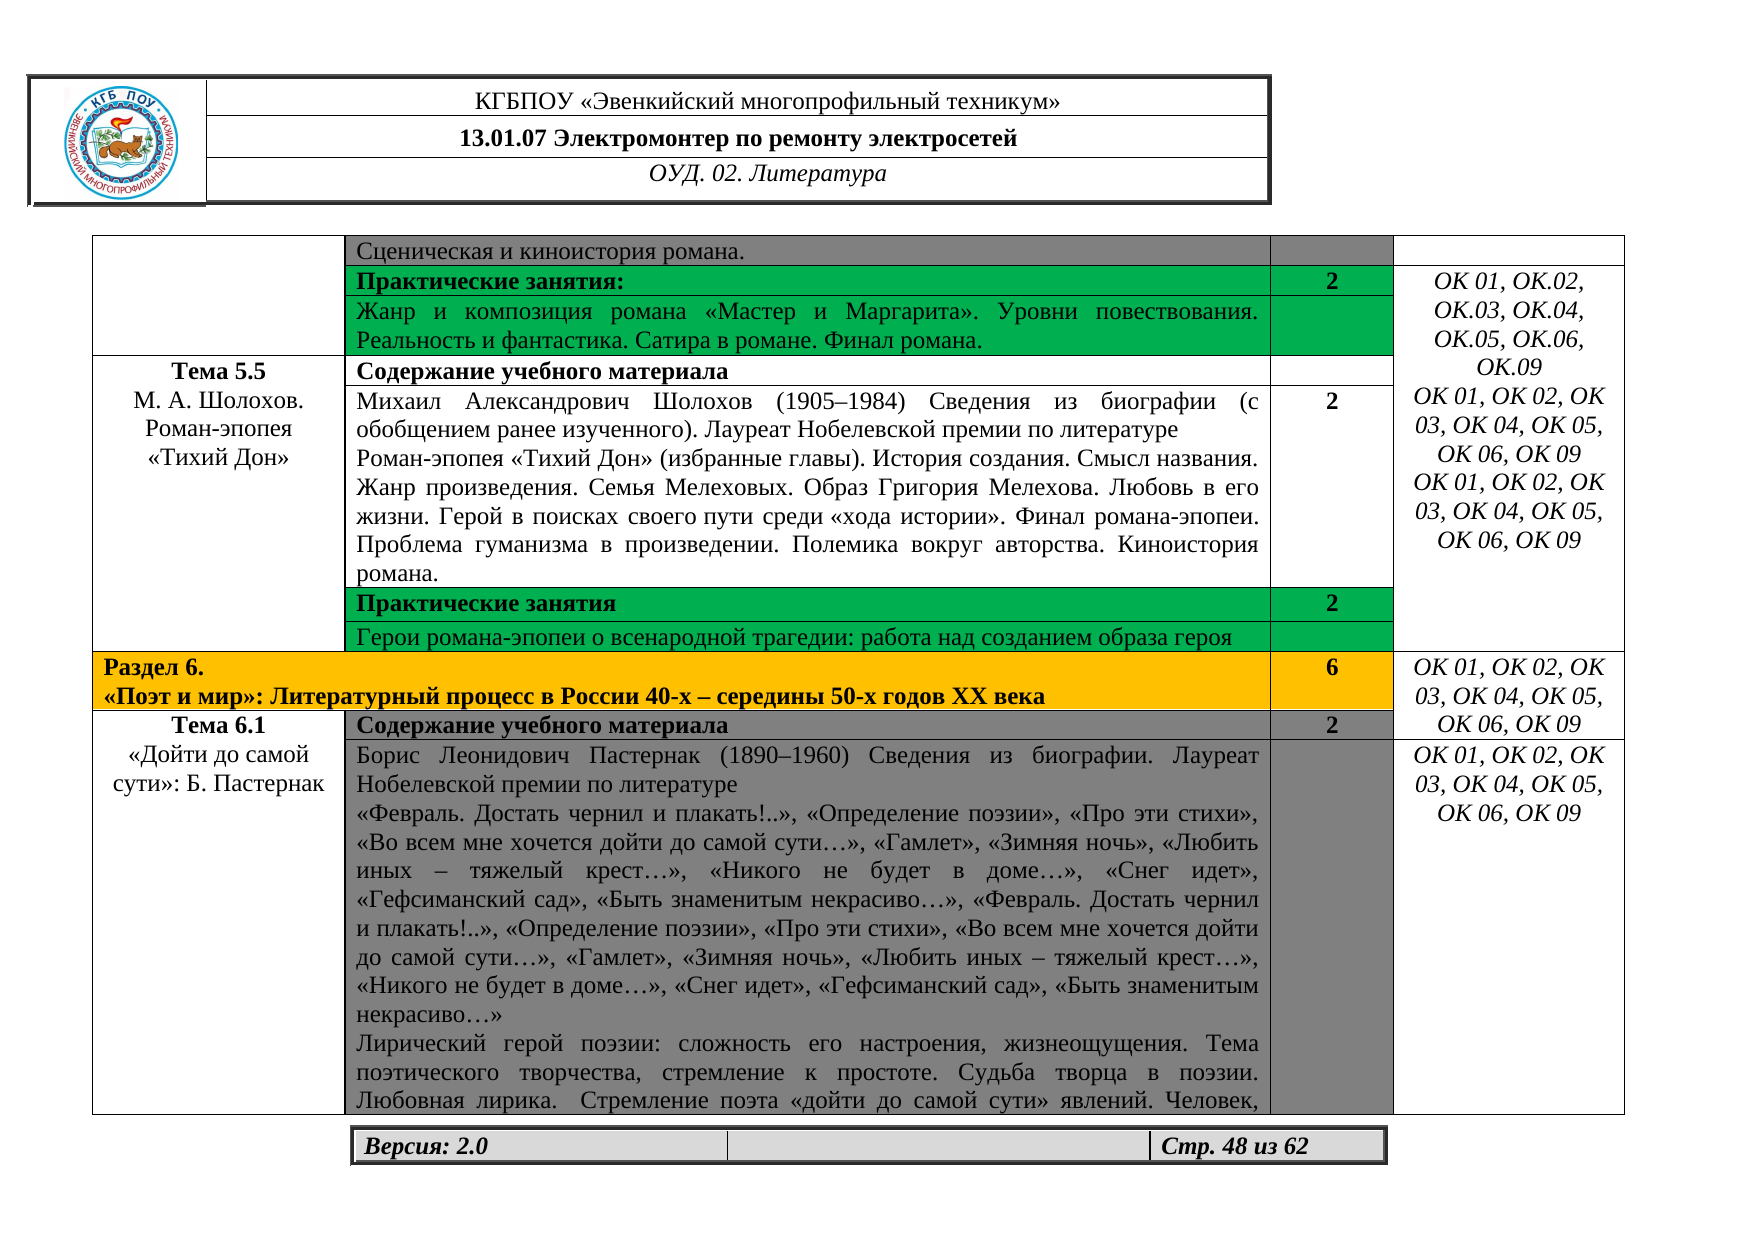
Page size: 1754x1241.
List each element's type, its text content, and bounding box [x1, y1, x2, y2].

table_cell Тема 5.5 М. А. Шолохов. Роман-эпопея «Тихий Дон» [93, 356, 344, 651]
table_cell [1271, 356, 1393, 385]
table_cell 1 [1271, 236, 1393, 265]
table_cell 6 [1271, 652, 1393, 709]
table_cell Михаил Александрович Шолохов (1905–1984) Сведения из биографии (с обобщением ранее изученного). Лауреат Нобелевской премии по литературе Роман-эпопея «Тихий Дон» (избранные главы). История создания. Смысл названия. Жанр произведения. Семья Мелеховых. Образ Григория Мелехова. Любовь в его жизни. Герой в поисках своего пути среди «хода истории». Финал романа-эпопеи. Проблема гуманизма в произведении. Полемика вокруг авторства. Киноистория романа. [346, 386, 1270, 587]
table_cell Содержание учебного материала [346, 711, 1270, 739]
table_cell ОК 01, ОК 02, ОК 03, ОК 04, ОК 05, ОК 06, ОК 09 [1394, 652, 1624, 739]
table_cell 2 [1271, 588, 1393, 621]
table_cell [1271, 622, 1393, 651]
picture [64, 86, 111, 134]
table_cell [1271, 296, 1393, 355]
table_cell 2 [1271, 711, 1393, 739]
table_cell [1271, 740, 1393, 1114]
table_cell Жанр и композиция романа «Мастер и Маргарита». Уровни повествования. Реальность и фантастика. Сатира в романе. Финал романа. [346, 296, 1270, 355]
table_cell Герои романа-эпопеи о всенародной трагедии: работа над созданием образа героя [346, 622, 1270, 651]
table_cell Содержание учебного материала [346, 356, 1270, 385]
table_cell Тема 6.1 «Дойти до самой сути»: Б. Пастернак [93, 711, 344, 1114]
table_cell 2 [1271, 386, 1393, 587]
table_cell ОК 01, ОК.02, ОК.03, ОК.04, ОК.05, ОК.06, ОК.09 ОК 01, ОК 02, ОК 03, ОК 04, ОК 05, ОК 06, ОК 09 ОК 01, ОК 02, ОК 03, ОК 04, ОК 05, ОК 06, ОК 09 [1394, 266, 1624, 651]
table_cell 2 [1271, 266, 1393, 295]
picture [64, 86, 179, 201]
table_cell ОК 01, ОК 02, ОК 03, ОК 04, ОК 05, ОК 06, ОК 09 [1394, 740, 1624, 1114]
table_cell Раздел 6. «Поэт и мир»: Литературный процесс в России 40-х – середины 50-х годов ХХ века [93, 652, 1270, 709]
table_cell Практические занятия: [346, 266, 1270, 295]
table_cell Практические занятия [346, 588, 1270, 621]
